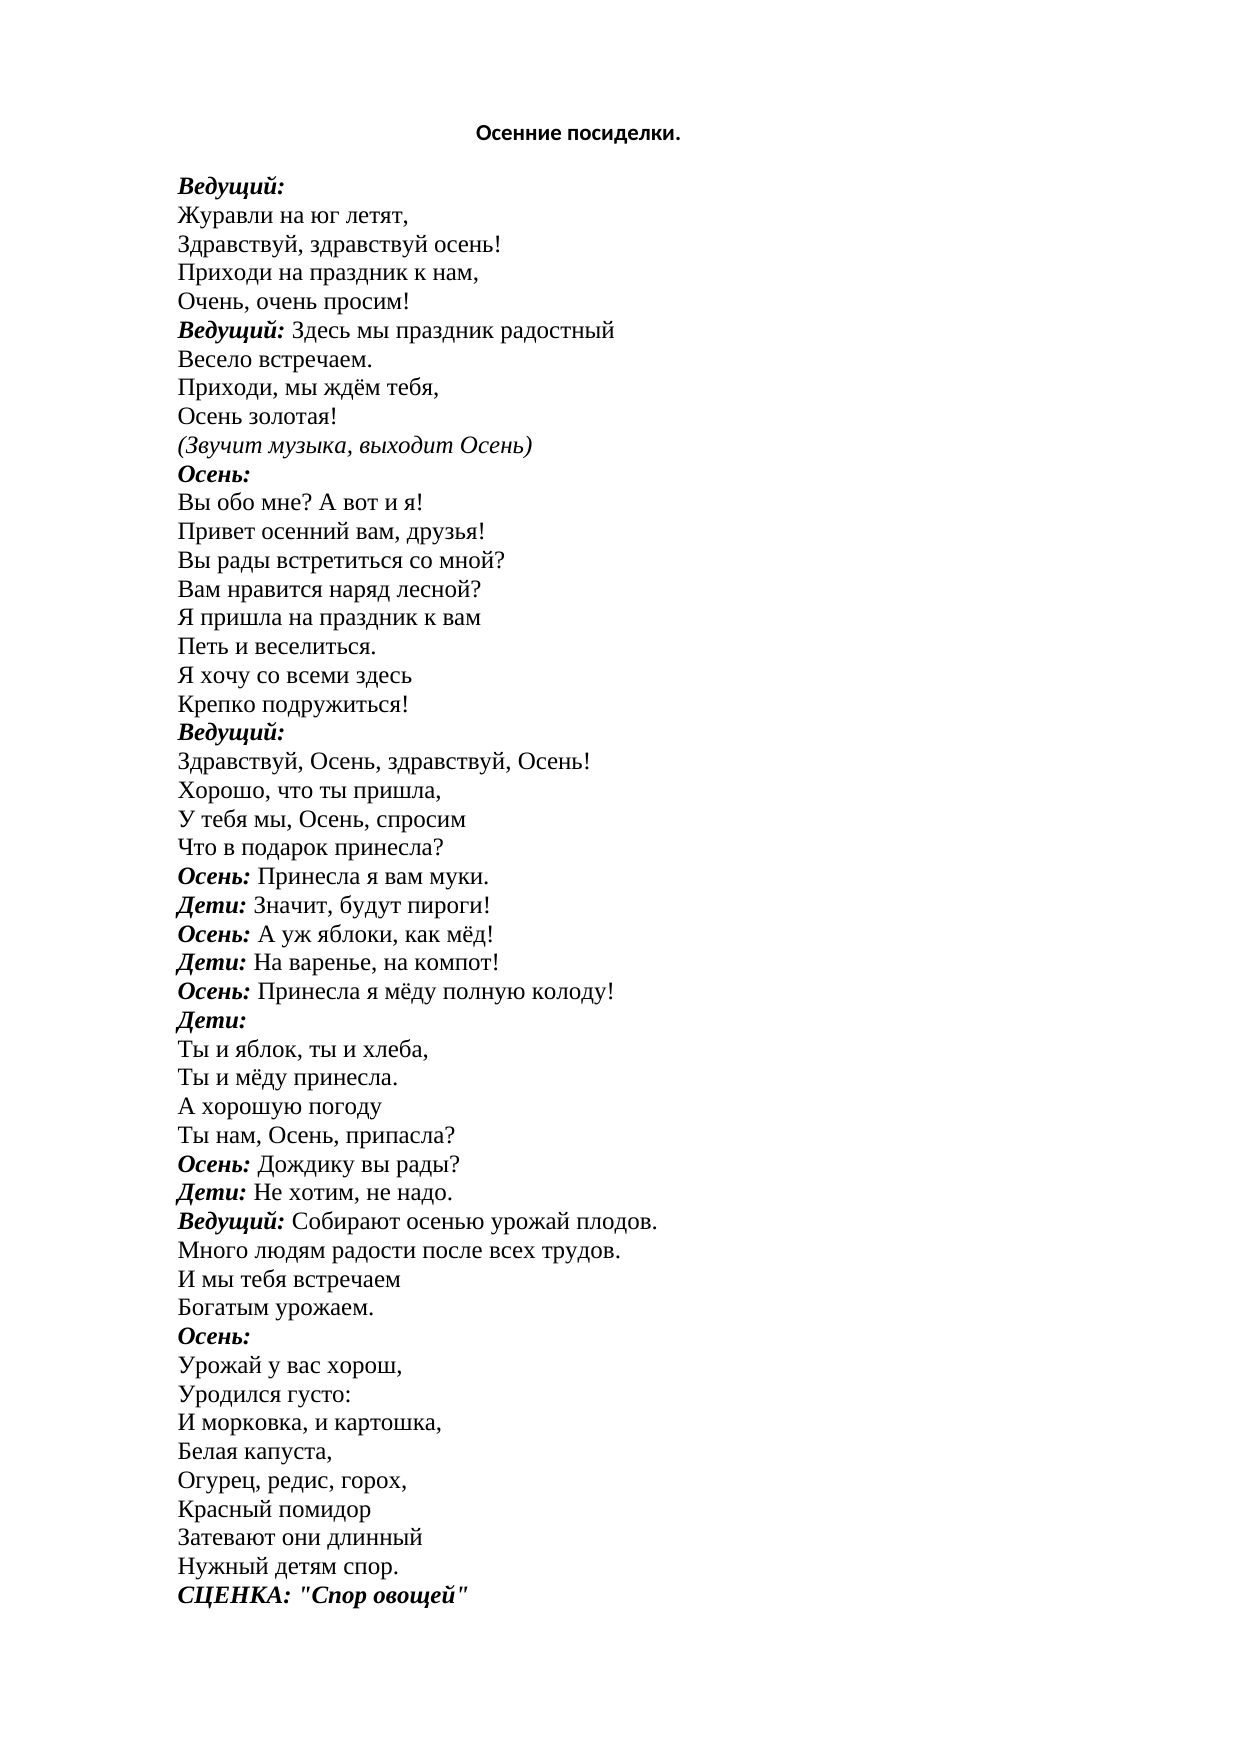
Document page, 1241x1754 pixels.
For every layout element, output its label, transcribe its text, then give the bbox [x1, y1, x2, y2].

text Осень: А уж яблоки, как мёд! [177, 919, 1152, 947]
text СЦЕНКА: "Спор овощей" [177, 1580, 1152, 1609]
text Ведущий: [177, 717, 1152, 746]
text Ведущий: Собирают осенью урожай плодов. Много людям радости после всех трудов. И мы тебя встречаем Богатым урожаем. [177, 1206, 1152, 1321]
text Осень: Принесла я вам муки. [177, 861, 1152, 890]
text Осень: Дождику вы рады? [177, 1149, 1152, 1177]
text Дети: Не хотим, не надо. [177, 1177, 1152, 1206]
text Осень: Принесла я мёду полную колоду! [177, 976, 1152, 1005]
text Ведущий: Здесь мы праздник радостный Весело встречаем. Приходи, мы ждём тебя, Осень золотая! [177, 315, 1152, 430]
text Вы обо мне? А вот и я! Привет осенний вам, друзья! Вы рады встретиться со мной? Вам нравится наряд лесной? Я пришла на праздник к вам Петь и веселиться. Я хочу со всеми здесь Крепко подружиться! [177, 487, 1152, 717]
text Дети: Ты и яблок, ты и хлеба, Ты и мёду принесла. А хорошую погоду Ты нам, Осень, припасла? [177, 1005, 1152, 1149]
text Урожай у вас хорош, Уродился густо: И морковка, и картошка, Белая капуста, Огурец, редис, горох, Красный помидор Затевают они длинный Нужный детям спор. [177, 1350, 1152, 1580]
text Ведущий: Журавли на юг летят, Здравствуй, здравствуй осень! Приходи на праздник к нам, Очень, очень просим! [177, 171, 1152, 315]
text Осенние посиделки. [177, 118, 1152, 146]
text Осень: [177, 459, 1152, 487]
text (Звучит музыка, выходит Осень) [177, 430, 1152, 459]
text Здравствуй, Осень, здравствуй, Осень! Хорошо, что ты пришла, У тебя мы, Осень, спросим Что в подарок принесла? [177, 746, 1152, 861]
text Дети: На варенье, на компот! [177, 947, 1152, 976]
text Осень: [177, 1321, 1152, 1350]
text Дети: Значит, будут пироги! [177, 890, 1152, 919]
